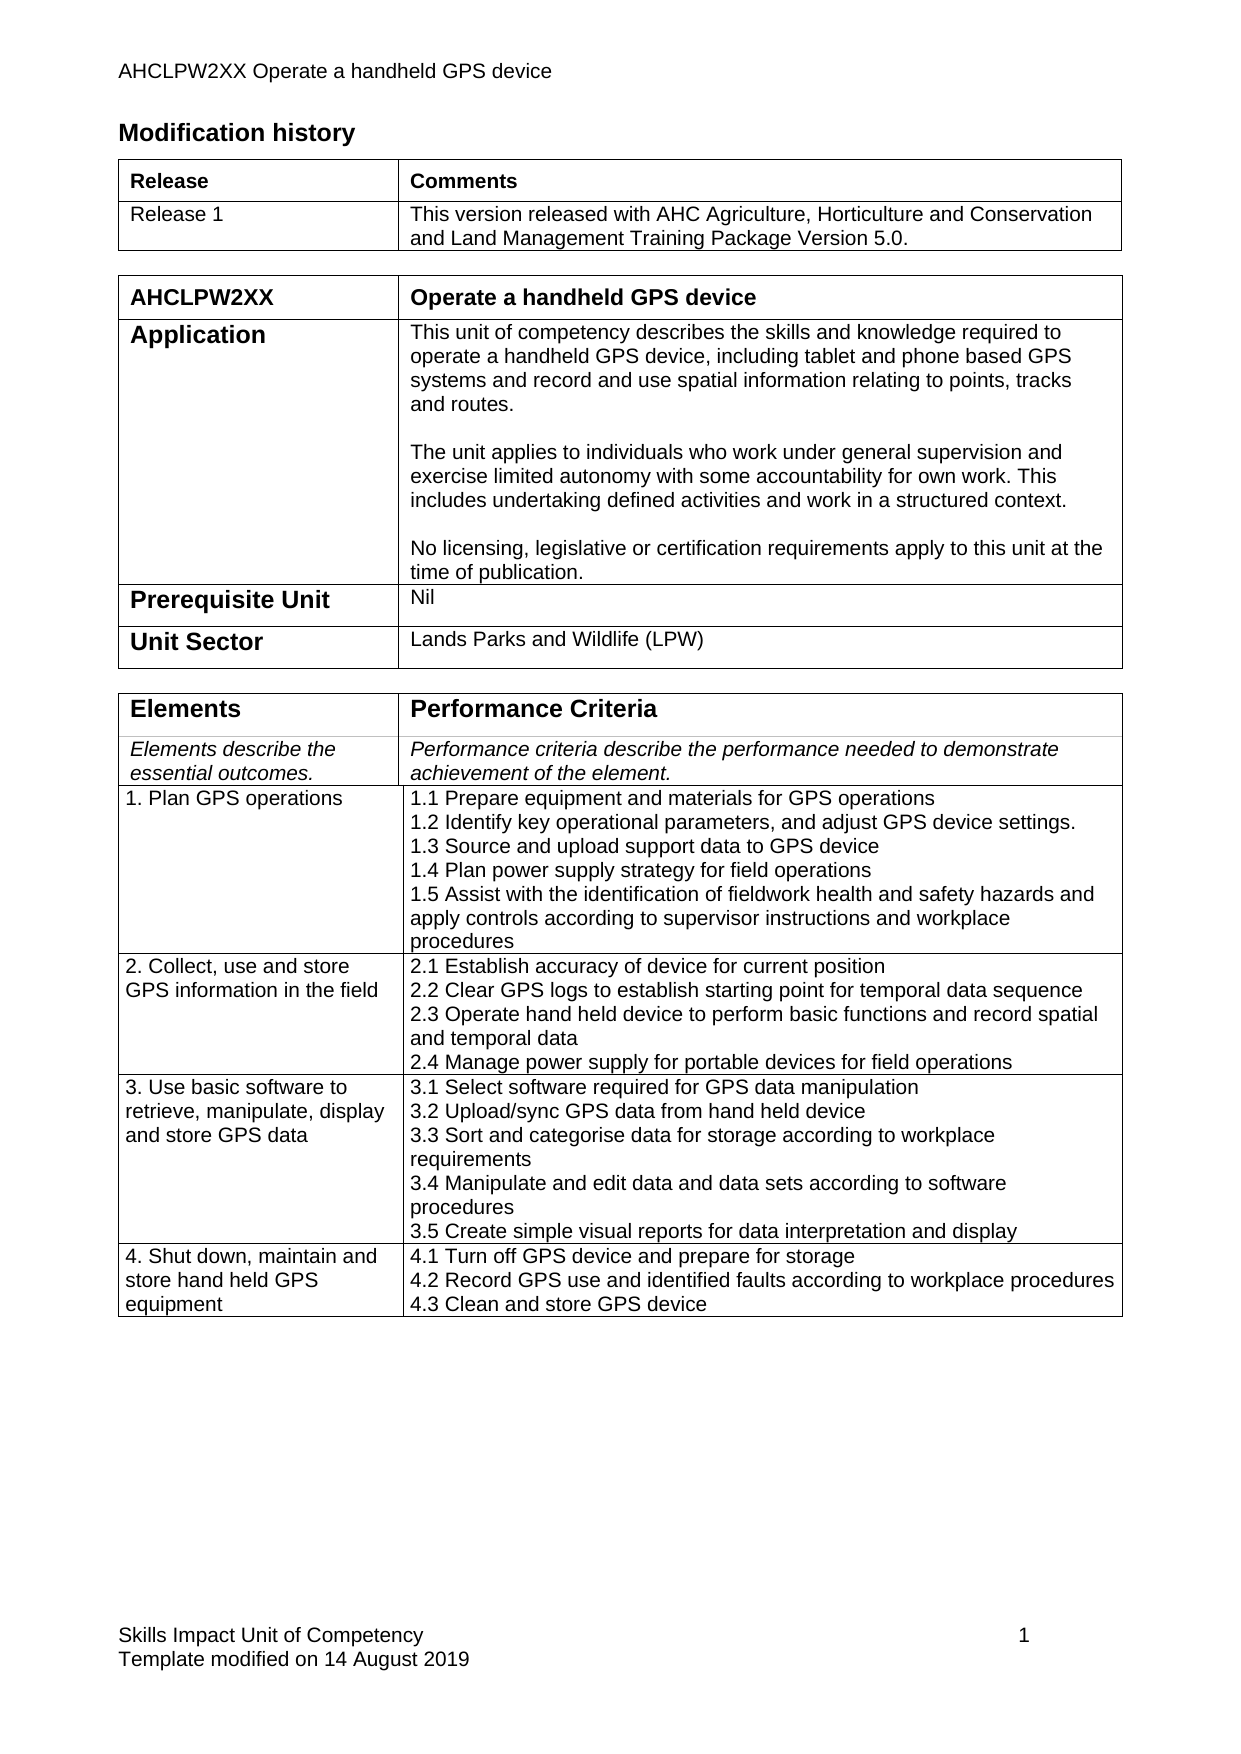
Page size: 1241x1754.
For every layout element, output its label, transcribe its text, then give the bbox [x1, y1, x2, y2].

table_cell 2. Collect, use and store GPS information in the field [119, 954, 403, 1074]
table_header Performance Criteria [399, 694, 1122, 736]
table_cell Prerequisite Unit [119, 585, 398, 626]
table_cell 1. Plan GPS operations [119, 786, 403, 953]
table_cell Elements describe the essential outcomes. [119, 737, 398, 784]
table_cell 2.1 Establish accuracy of device for current position 2.2 Clear GPS logs to establish starting point for temporal data sequence 2.3 Operate hand held device to perform basic functions and record spatial and temporal data 2.4 Manage power supply for portable devices for field operations [404, 954, 1122, 1074]
table_header Comments [399, 160, 1121, 201]
table_cell Performance criteria describe the performance needed to demonstrate achievement of the element. [399, 737, 1122, 784]
table_cell Release 1 [119, 202, 398, 250]
table_cell 3. Use basic software to retrieve, manipulate, display and store GPS data [119, 1075, 403, 1243]
table_cell This unit of competency describes the skills and knowledge required to operate a handheld GPS device, including tablet and phone based GPS systems and record and use spatial information relating to points, tracks and routes. The unit applies to individuals who work under general supervision and exercise limited autonomy with some accountability for own work. This includes undertaking defined activities and work in a structured context. No licensing, legislative or certification requirements apply to this unit at the time of publication. [399, 320, 1122, 584]
table_cell Nil [399, 585, 1122, 626]
table_cell Unit Sector [119, 627, 398, 668]
table_cell 3.1 Select software required for GPS data manipulation 3.2 Upload/sync GPS data from hand held device 3.3 Sort and categorise data for storage according to workplace requirements 3.4 Manipulate and edit data and data sets according to software procedures 3.5 Create simple visual reports for data interpretation and display [404, 1075, 1122, 1243]
table_header Release [119, 160, 398, 201]
table_cell This version released with AHC Agriculture, Horticulture and Conservation and Land Management Training Package Version 5.0. [399, 202, 1121, 250]
subtitle Modification history [118, 118, 1122, 147]
table_cell Application [119, 320, 398, 584]
table_cell 4.1 Turn off GPS device and prepare for storage 4.2 Record GPS use and identified faults according to workplace procedures 4.3 Clean and store GPS device [404, 1244, 1122, 1316]
table_header Elements [119, 694, 398, 736]
table_cell 4. Shut down, maintain and store hand held GPS equipment [119, 1244, 403, 1316]
table_header Operate a handheld GPS device [399, 276, 1122, 319]
table_cell 1.1 Prepare equipment and materials for GPS operations 1.2 Identify key operational parameters, and adjust GPS device settings. 1.3 Source and upload support data to GPS device 1.4 Plan power supply strategy for field operations 1.5 Assist with the identification of fieldwork health and safety hazards and apply controls according to supervisor instructions and workplace procedures [404, 786, 1122, 953]
table_header AHCLPW2XX [119, 276, 398, 319]
table_cell Lands Parks and Wildlife (LPW) [399, 627, 1122, 668]
